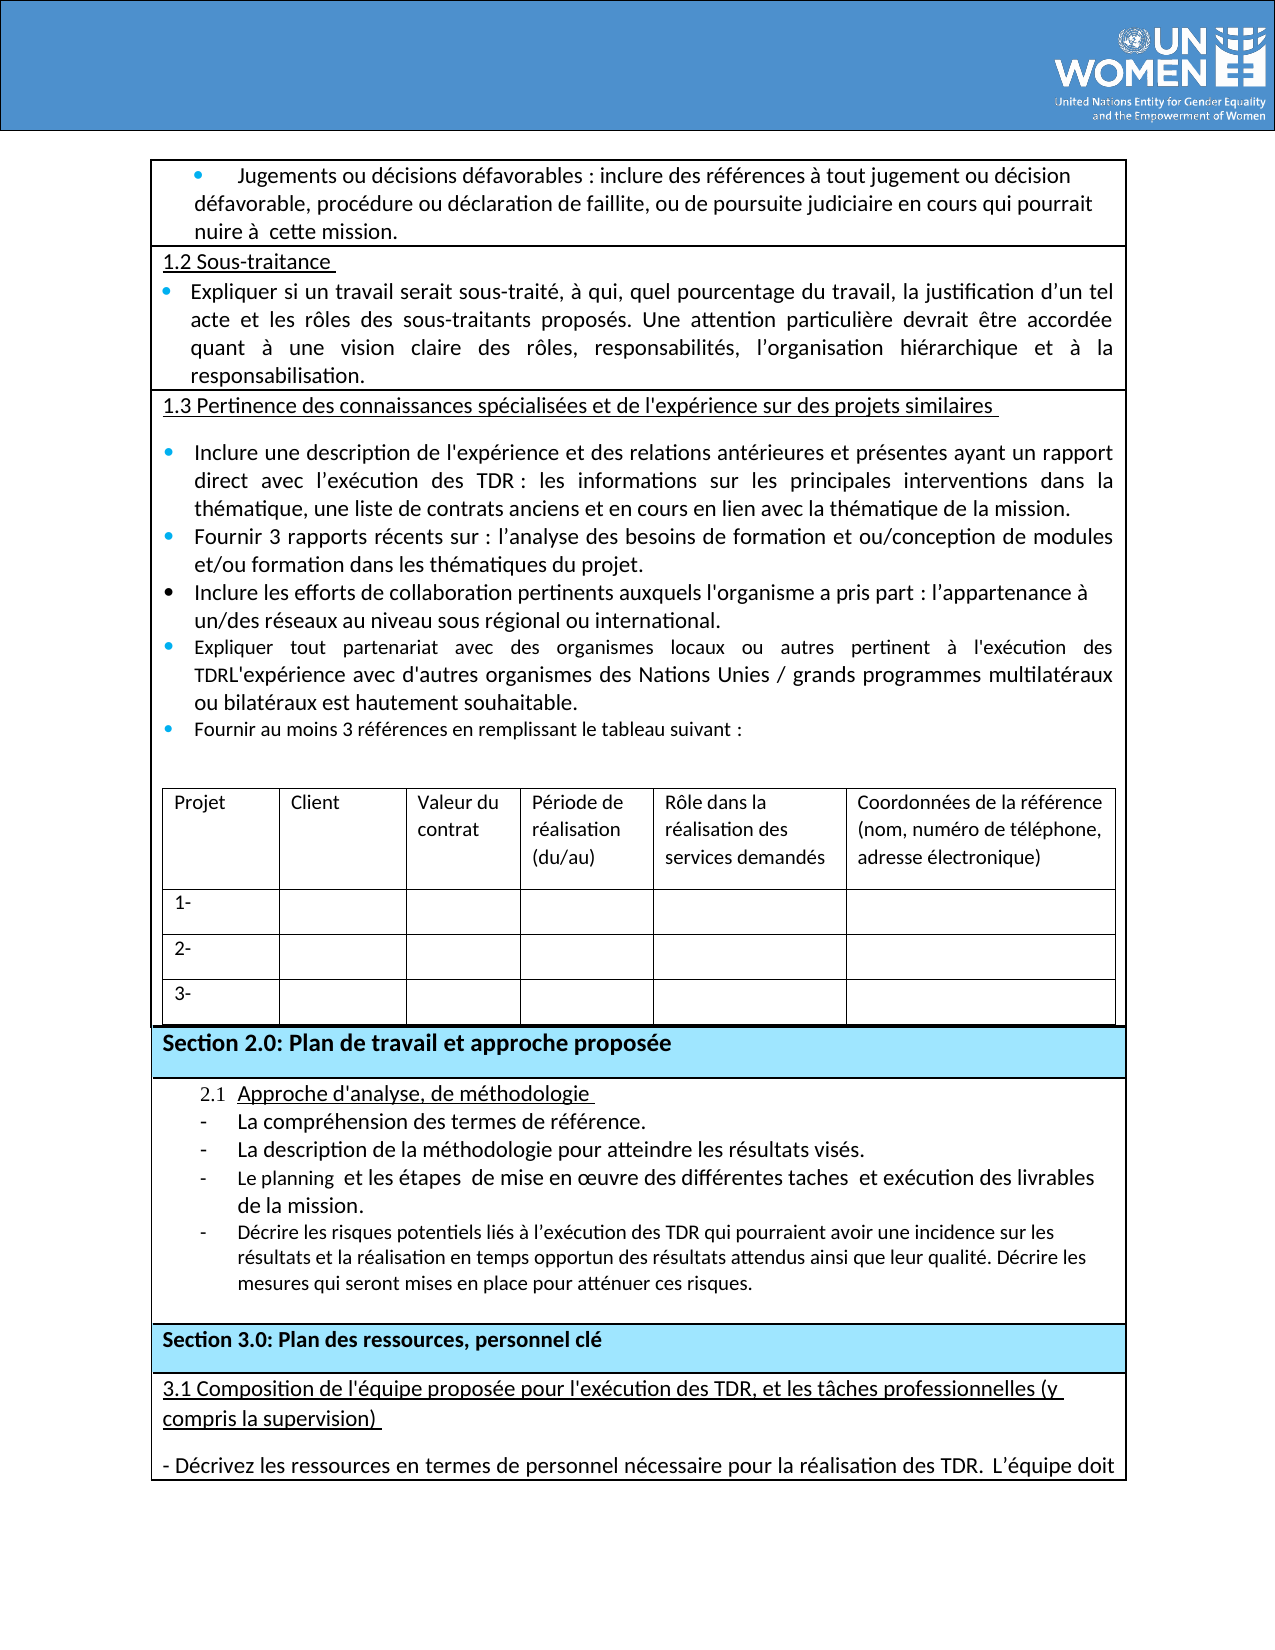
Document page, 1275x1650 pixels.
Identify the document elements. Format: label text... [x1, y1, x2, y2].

table_cell 1.3 Pertinence des connaissances spécialisées et de l'expérience sur des projets similaires Inclure une description de l'expérience et des relations antérieures et présentes ayant un rapport direct avec l’exécution des TDR : les informations sur les principales interventions dans la thématique, une liste de contrats anciens et en cours en lien avec la thématique de la mission. Fournir 3 rapports récents sur : l’analyse des besoins de formation et ou/conception de modules et/ou formation dans les thématiques du projet. Inclure les efforts de collaboration pertinents auxquels l'organisme a pris part : l’appartenance à un/des réseaux au niveau sous régional ou international. Expliquer tout partenariat avec des organismes locaux ou autres pertinent à l'exécution des TDRL'expérience avec d'autres organismes des Nations Unies / grands programmes multilatéraux ou bilatéraux est hautement souhaitable. Fournir au moins 3 références en remplissant le tableau suivant : [152, 391, 1125, 1025]
picture [1048, 25, 1268, 130]
table_cell Approche d'analyse, de méthodologie La compréhension des termes de référence. La description de la méthodologie pour atteindre les résultats visés. Le planning et les étapes de mise en œuvre des différentes taches et exécution des livrables de la mission. Décrire les risques potentiels liés à l’exécution des TDR qui pourraient avoir une incidence sur les résultats et la réalisation en temps opportun des résultats attendus ainsi que leur qualité. Décrire les mesures qui seront mises en place pour atténuer ces risques. [152, 1078, 1125, 1323]
table_cell 1.2 Sous-traitance Expliquer si un travail serait sous-traité, à qui, quel pourcentage du travail, la justification d’un tel acte et les rôles des sous-traitants proposés. Une attention particulière devrait être accordée quant à une vision claire des rôles, responsabilités, l’organisation hiérarchique et à la responsabilisation. [152, 247, 1125, 389]
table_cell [152, 1373, 1125, 1479]
table_cell Section 2.0: Plan de travail et approche proposée [152, 1026, 1125, 1077]
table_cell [152, 161, 1125, 245]
table_cell Section 3.0: Plan des ressources, personnel clé [152, 1324, 1125, 1372]
